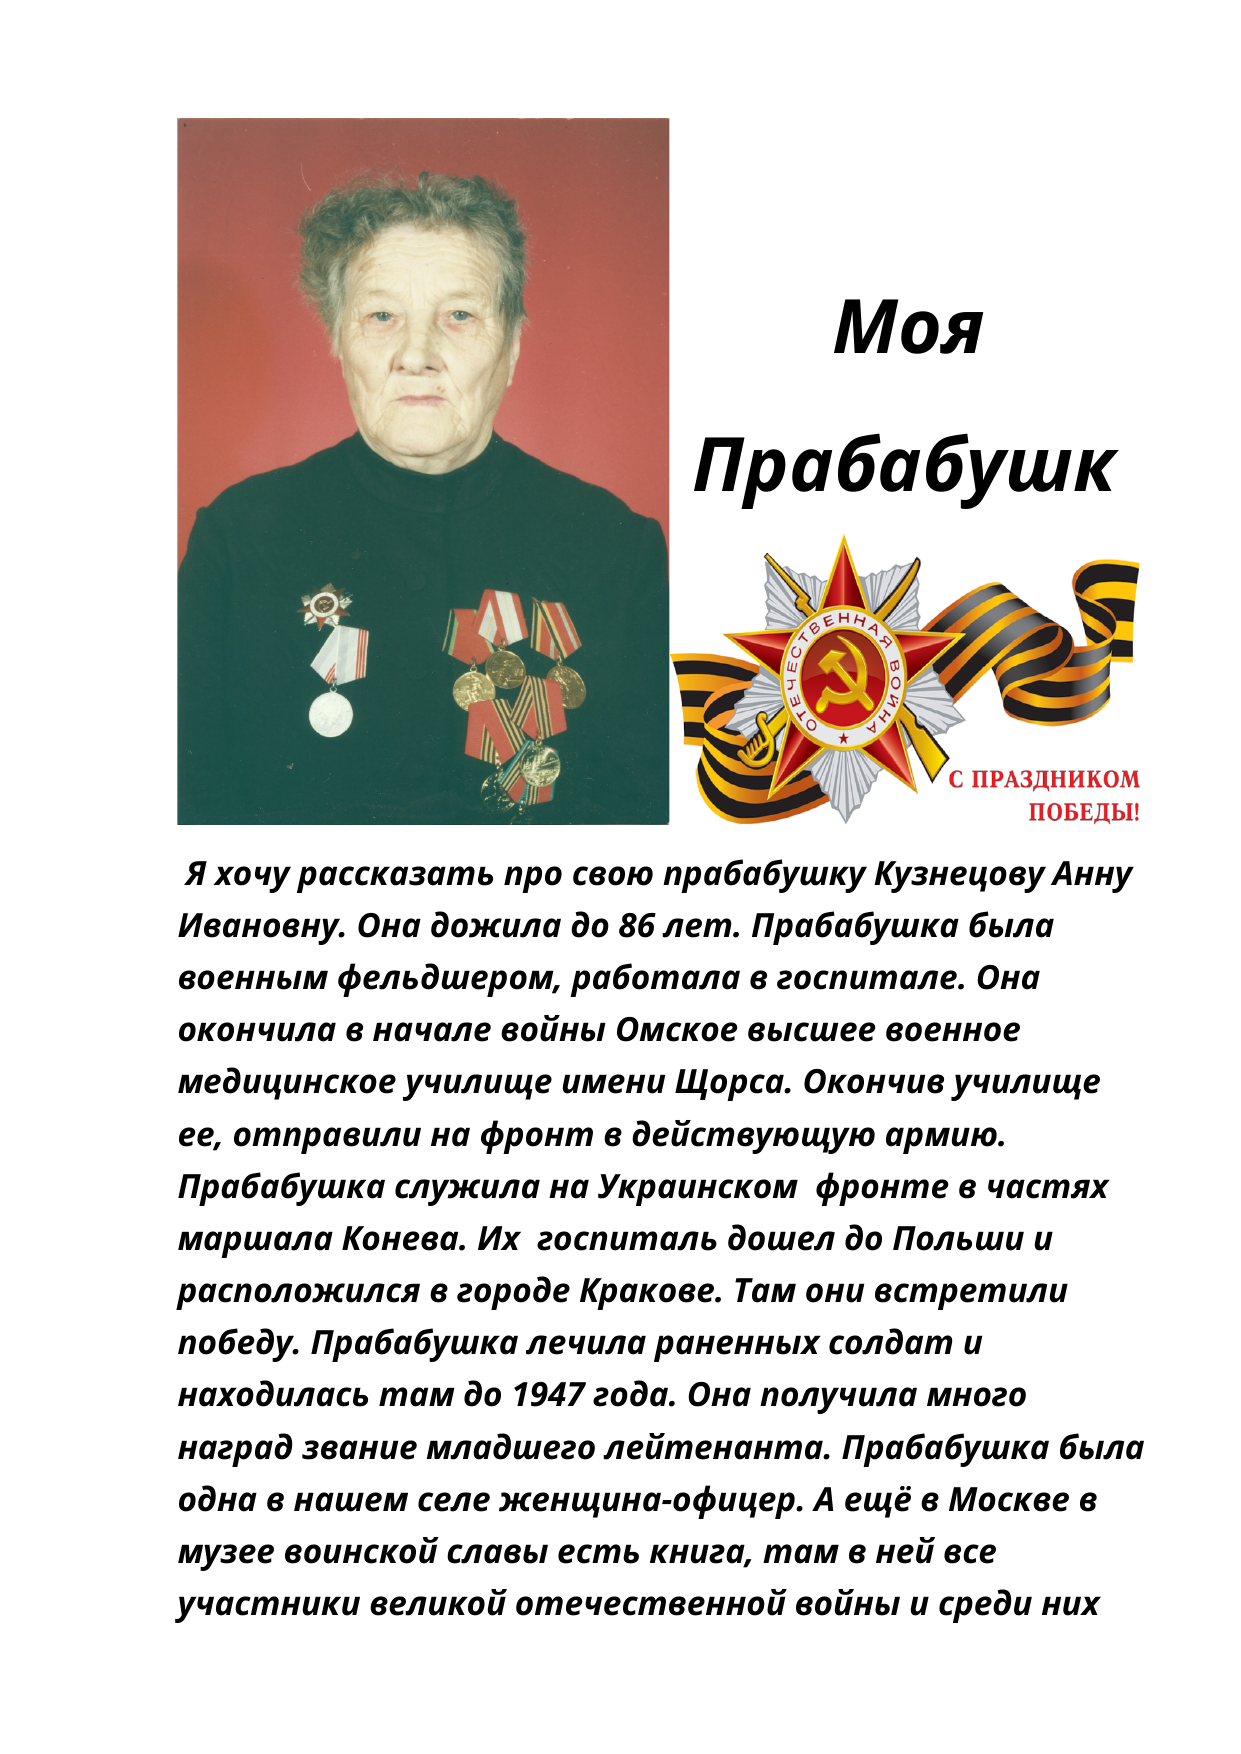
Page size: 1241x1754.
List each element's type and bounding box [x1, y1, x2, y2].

picture [177, 118, 1140, 825]
text [177, 849, 1152, 1625]
